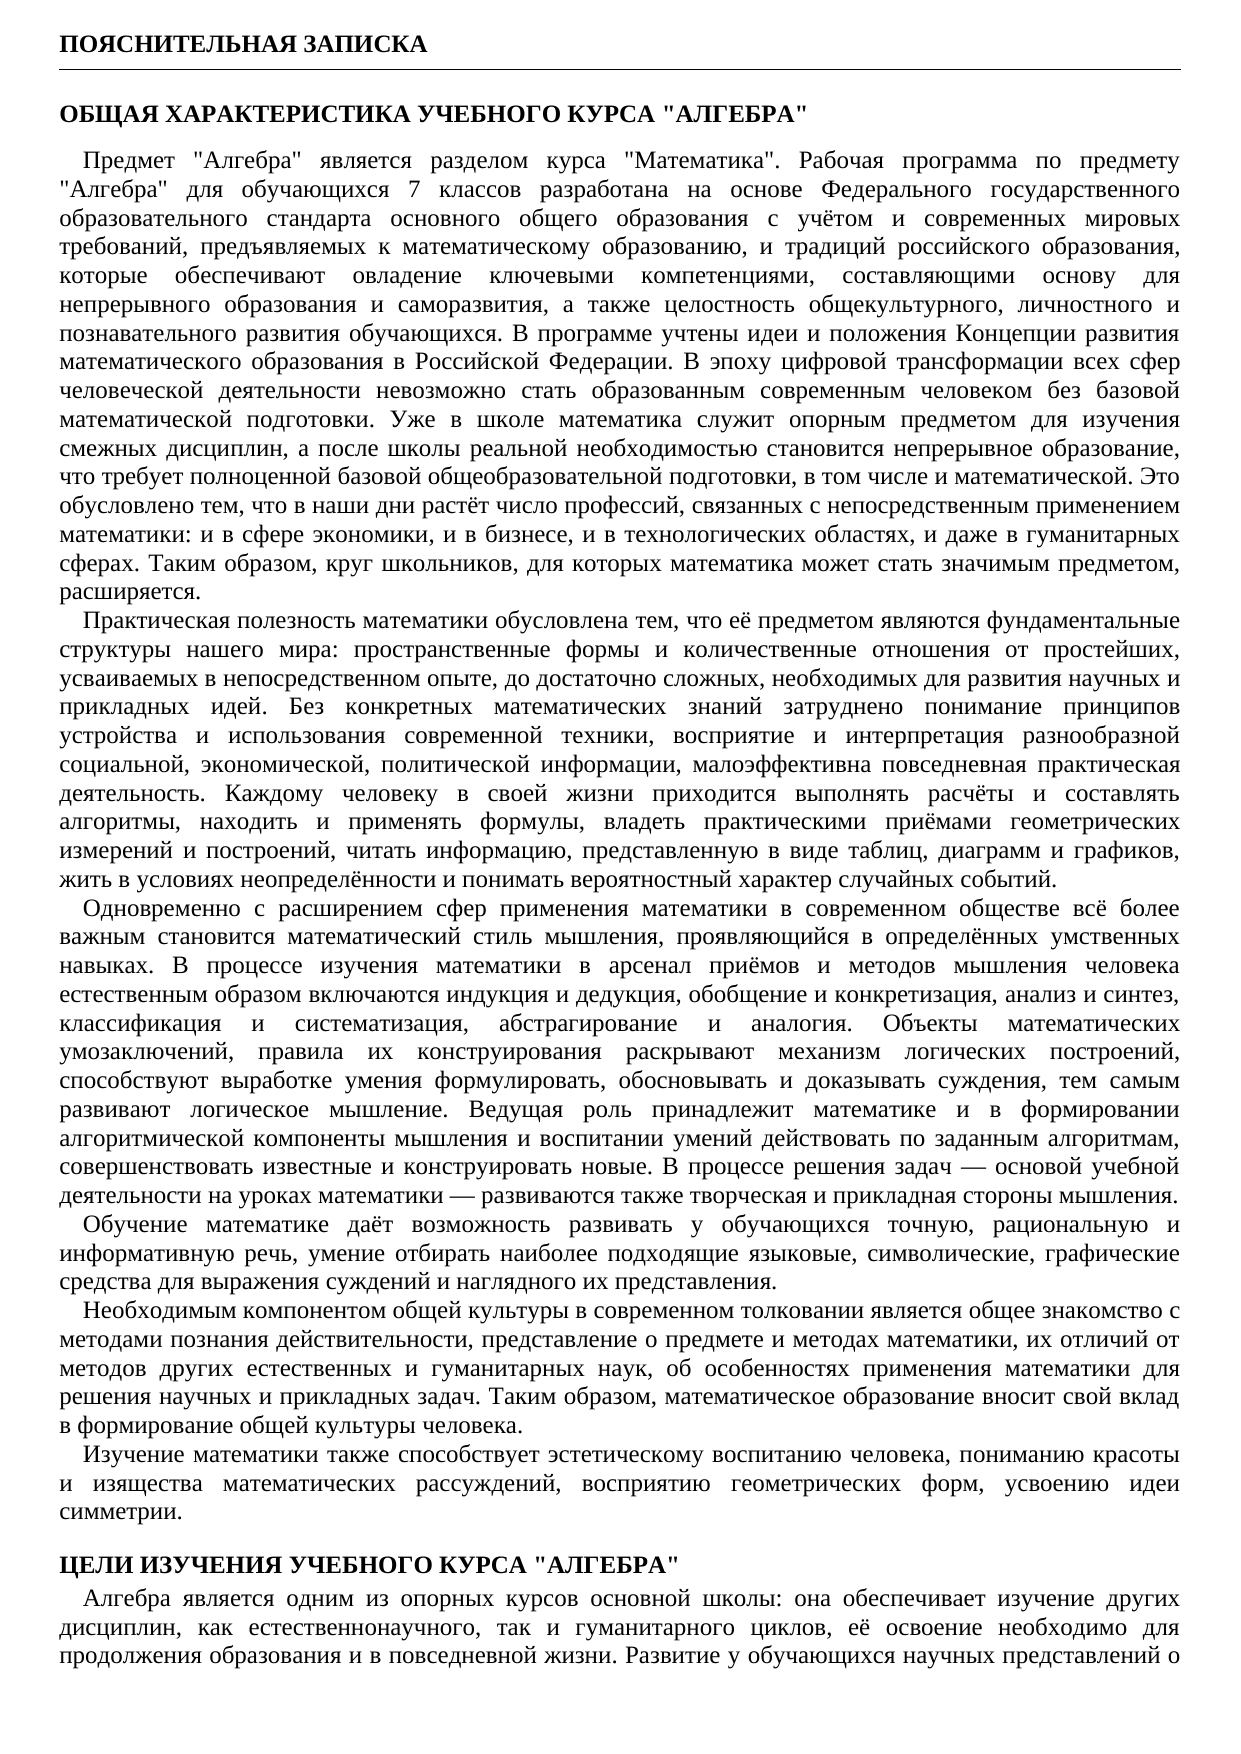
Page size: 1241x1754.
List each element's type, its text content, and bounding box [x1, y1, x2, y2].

text Необходимым компонентом общей культуры в современном толковании является общее знакомство с методами познания действительности, представление о предмете и методах математики, их отличий от методов других естественных и гуманитарных наук, об особенностях применения математики для решения научных и прикладных задач. Таким образом, математическое образование вносит свой вклад в формирование общей культуры человека. [59, 1295, 1181, 1439]
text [59, 1583, 1181, 1669]
text ОБЩАЯ ХАРАКТЕРИСТИКА УЧЕБНОГО КУРСА "АЛГЕБРА" [59, 99, 1181, 128]
text Практическая полезность математики обусловлена тем, что её предметом являются фундаментальные структуры нашего мира: пространственные формы и количественные отношения от простейших, усваиваемых в непосредственном опыте, до достаточно сложных, необходимых для развития научных и прикладных идей. Без конкретных математических знаний затруднено понимание принципов устройства и использования современной техники, восприятие и интерпретация разнообразной социальной, экономической, политической информации, малоэффективна повседневная практическая деятельность. Каждому человеку в своей жизни приходится выполнять расчёты и составлять алгоритмы, находить и применять формулы, владеть практическими приёмами геометрических измерений и построений, читать информацию, представленную в виде таблиц, диаграмм и графиков, жить в условиях неопределённости и понимать вероятностный характер случайных событий. [59, 605, 1181, 893]
text Одновременно с расширением сфер применения математики в современном обществе всё более важным становится математический стиль мышления, проявляющийся в определённых умственных навыках. В процессе изучения математики в арсенал приёмов и методов мышления человека естественным образом включаются индукция и дедукция, обобщение и конкретизация, анализ и синтез, классификация и систематизация, абстрагирование и аналогия. Объекты математических умозаключений, правила их конструирования раскрывают механизм логических построений, способствуют выработке умения формулировать, обосновывать и доказывать суждения, тем самым развивают логическое мышление. Ведущая роль принадлежит математике и в формировании алгоритмической компоненты мышления и воспитании умений действовать по заданным алгоритмам, совершенствовать известные и конструировать новые. В процессе решения задач — основой учебной деятельности на уроках математики — развиваются также творческая и прикладная стороны мышления. [59, 893, 1181, 1209]
text Предмет "Алгебра" является разделом курса "Математика". Рабочая программа по предмету "Алгебра" для обучающихся 7 классов разработана на основе Федерального государственного образовательного стандарта основного общего образования с учётом и современных мировых требований, предъявляемых к математическому образованию, и традиций российского образования, которые обеспечивают овладение ключевыми компетенциями, составляющими основу для непрерывного образования и саморазвития, а также целостность общекультурного, личностного и познавательного развития обучающихся. В программе учтены идеи и положения Концепции развития математического образования в Российской Федерации. В эпоху цифровой трансформации всех сфер человеческой деятельности невозможно стать образованным современным человеком без базовой математической подготовки. Уже в школе математика служит опорным предметом для изучения смежных дисциплин, а после школы реальной необходимостью становится непрерывное образование, что требует полноценной базовой общеобразовательной подготовки, в том числе и математической. Это обусловлено тем, что в наши дни растёт число профессий, связанных с непосредственным применением математики: и в сфере экономики, и в бизнесе, и в технологических областях, и даже в гуманитарных сферах. Таким образом, круг школьников, для которых математика может стать значимым предметом, расширяется. [59, 145, 1181, 605]
text Изучение математики также способствует эстетическому воспитанию человека, пониманию красоты и изящества математических рассуждений, восприятию геометрических форм, усвоению идеи симметрии. [59, 1439, 1181, 1525]
text Обучение математике даёт возможность развивать у обучающихся точную, рациональную и информативную речь, умение отбирать наиболее подходящие языковые, символические, графические средства для выражения суждений и наглядного их представления. [59, 1209, 1181, 1295]
text ПОЯСНИТЕЛЬНАЯ ЗАПИСКА [59, 29, 1181, 69]
text ЦЕЛИ ИЗУЧЕНИЯ УЧЕБНОГО КУРСА "АЛГЕБРА" [59, 1550, 1181, 1579]
